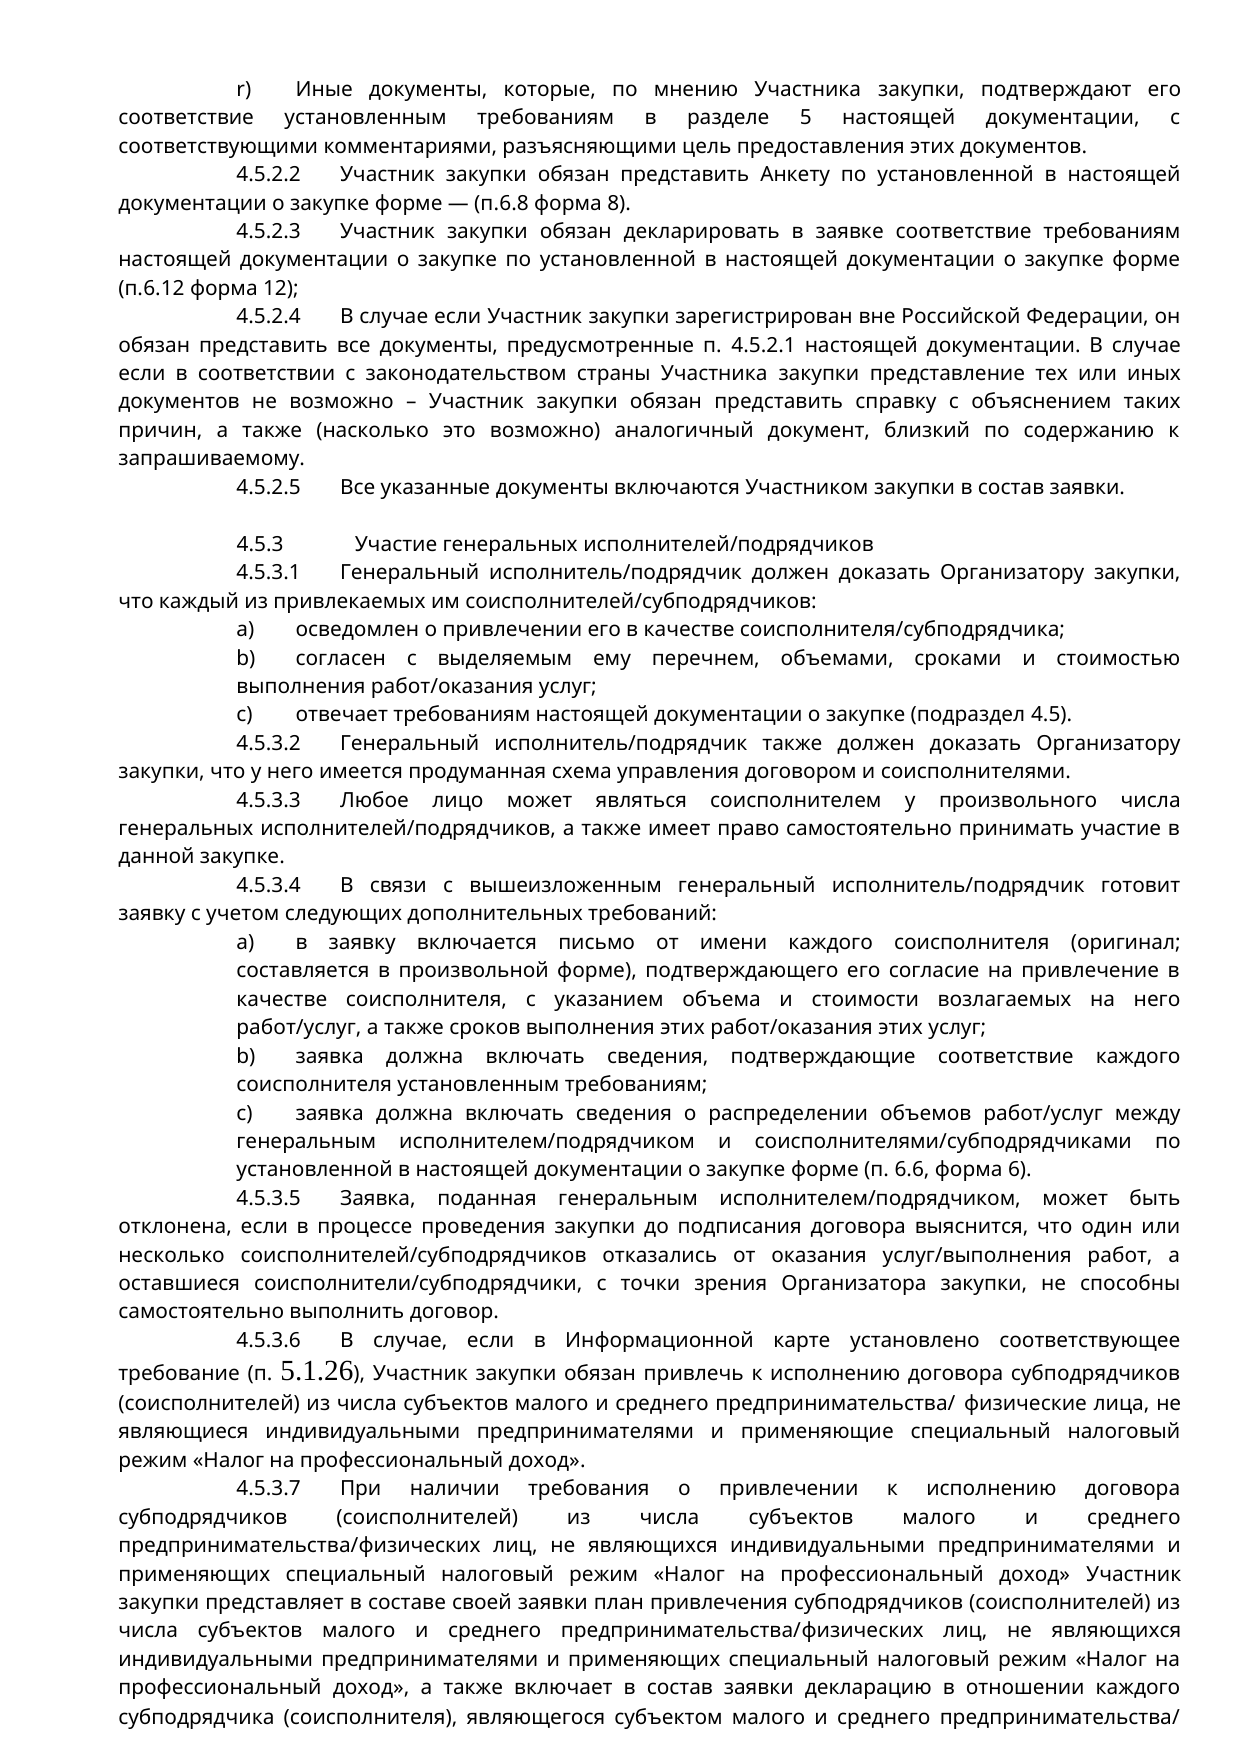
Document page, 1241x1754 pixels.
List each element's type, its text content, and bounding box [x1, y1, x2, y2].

list В случае если Участник закупки зарегистрирован вне Российской Федерации, он обязан представить все документы, предусмотренные п. 4.5.2.1 настоящей документации. В случае если в соответствии с законодательством страны Участника закупки представление тех или иных документов не возможно – Участник закупки обязан представить справку с объяснением таких причин, а также (насколько это возможно) аналогичный документ, близкий по содержанию к запрашиваемому. [118, 301, 1181, 472]
list отвечает требованиям настоящей документации о закупке (подраздел 4.5). [236, 699, 1181, 728]
list В случае, если в Информационной карте установлено соответствующее требование (п. 5.1.28), Участник закупки обязан привлечь к исполнению договора субподрядчиков (соисполнителей) из числа субъектов малого и среднего предпринимательства/ физические лица, не являющиеся индивидуальными предпринимателями и применяющие специальный налоговый режим «Налог на профессиональный доход». [118, 1325, 1181, 1473]
list Иные документы, которые, по мнению Участника закупки, подтверждают его соответствие установленным требованиям в разделе 5 настоящей документации, с соответствующими комментариями, разъясняющими цель предоставления этих документов. [118, 74, 1181, 159]
list Генеральный исполнитель/подрядчик должен доказать Организатору закупки, что каждый из привлекаемых им соисполнителей/субподрядчиков: [118, 557, 1181, 614]
list Генеральный исполнитель/подрядчик также должен доказать Организатору закупки, что у него имеется продуманная схема управления договором и соисполнителями. [118, 728, 1181, 785]
list заявка должна включать сведения, подтверждающие соответствие каждого соисполнителя установленным требованиям; [236, 1041, 1181, 1098]
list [118, 1473, 1181, 1730]
list Любое лицо может являться соисполнителем у произвольного числа генеральных исполнителей/подрядчиков, а также имеет право самостоятельно принимать участие в данной закупке. [118, 785, 1181, 870]
list В связи с вышеизложенным генеральный исполнитель/подрядчик готовит заявку с учетом следующих дополнительных требований: [118, 870, 1181, 927]
list Участник закупки обязан представить Анкету по установленной в настоящей документации о закупке форме — (п.6.8 форма 8). [118, 159, 1181, 216]
list Все указанные документы включаются Участником закупки в состав заявки. [118, 472, 1181, 500]
list Участие генеральных исполнителей/подрядчиков [236, 529, 1181, 557]
list заявка должна включать сведения о распределении объемов работ/услуг между генеральным исполнителем/подрядчиком и соисполнителями/субподрядчиками по установленной в настоящей документации о закупке форме (п. 6.6, форма 6). [236, 1098, 1181, 1183]
list осведомлен о привлечении его в качестве соисполнителя/субподрядчика; [236, 614, 1181, 643]
list в заявку включается письмо от имени каждого соисполнителя (оригинал; составляется в произвольной форме), подтверждающего его согласие на привлечение в качестве соисполнителя, с указанием объема и стоимости возлагаемых на него работ/услуг, а также сроков выполнения этих работ/оказания этих услуг; [236, 927, 1181, 1041]
list согласен с выделяемым ему перечнем, объемами, сроками и стоимостью выполнения работ/оказания услуг; [236, 643, 1181, 699]
list Участник закупки обязан декларировать в заявке соответствие требованиям настоящей документации о закупке по установленной в настоящей документации о закупке форме (п.6.12 форма 12); [118, 216, 1181, 301]
list Заявка, поданная генеральным исполнителем/подрядчиком, может быть отклонена, если в процессе проведения закупки до подписания договора выяснится, что один или несколько соисполнителей/субподрядчиков отказались от оказания услуг/выполнения работ, а оставшиеся соисполнители/субподрядчики, с точки зрения Организатора закупки, не способны самостоятельно выполнить договор. [118, 1183, 1181, 1325]
